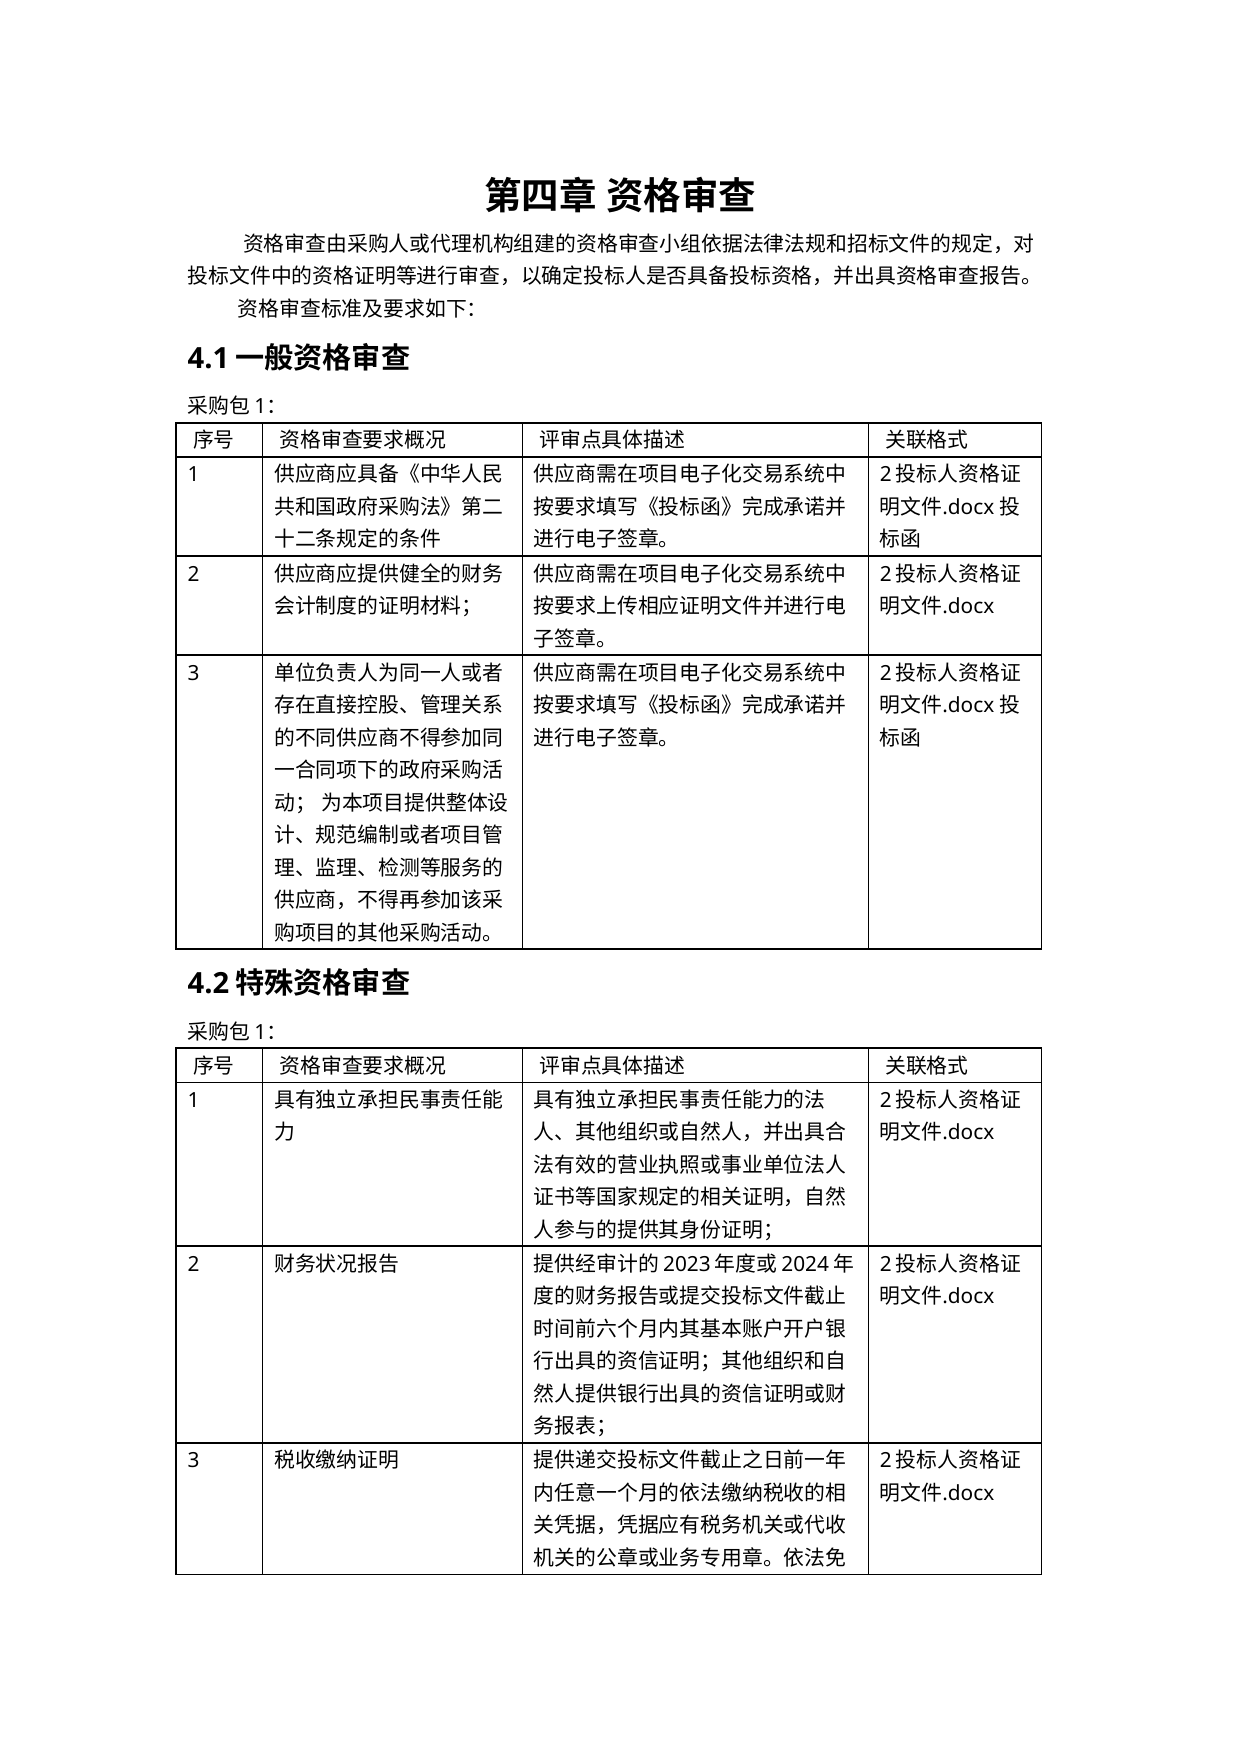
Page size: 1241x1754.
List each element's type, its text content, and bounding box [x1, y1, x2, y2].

table_cell 2 [177, 1247, 262, 1442]
table_header 序号 [177, 1049, 262, 1081]
table_cell 供应商应具备《中华人民共和国政府采购法》第二十二条规定的条件 [263, 458, 522, 555]
table_cell 2投标人资格证明文件.docx [869, 557, 1041, 654]
table_cell 2投标人资格证明文件.docx [869, 1247, 1041, 1442]
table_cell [523, 1444, 868, 1573]
table_cell 1 [177, 458, 262, 555]
table_header 资格审查要求概况 [263, 424, 522, 456]
table_cell 2投标人资格证明文件.docx 投标函 [869, 458, 1041, 555]
table_cell 2投标人资格证明文件.docx [869, 1444, 1041, 1573]
table_header 关联格式 [869, 1049, 1041, 1081]
text 4.2特殊资格审查 [187, 950, 1053, 1015]
table_cell 2投标人资格证明文件.docx 投标函 [869, 656, 1041, 948]
table_cell 财务状况报告 [263, 1247, 522, 1442]
table_header 评审点具体描述 [523, 1049, 868, 1081]
table_cell 1 [177, 1083, 262, 1245]
text 采购包1： [187, 1015, 1053, 1047]
table_header 序号 [177, 424, 262, 456]
table_cell 3 [177, 656, 262, 948]
table_cell 供应商需在项目电子化交易系统中按要求填写《投标函》完成承诺并进行电子签章。 [523, 458, 868, 555]
table_cell 单位负责人为同一人或者存在直接控股、管理关系的不同供应商不得参加同一合同项下的政府采购活动； 为本项目提供整体设计、规范编制或者项目管理、监理、检测等服务的供应商，不得再参加该采购项目的其他采购活动。 [263, 656, 522, 948]
table_cell 提供经审计的2023年度或2024年度的财务报告或提交投标文件截止时间前六个月内其基本账户开户银行出具的资信证明；其他组织和自然人提供银行出具的资信证明或财务报表； [523, 1247, 868, 1442]
table_cell 供应商需在项目电子化交易系统中按要求填写《投标函》完成承诺并进行电子签章。 [523, 656, 868, 948]
table_cell 2 [177, 557, 262, 654]
text 资格审查标准及要求如下： [187, 292, 1053, 324]
table_cell 税收缴纳证明 [263, 1444, 522, 1573]
table_header 资格审查要求概况 [263, 1049, 522, 1081]
table_cell 供应商应提供健全的财务会计制度的证明材料； [263, 557, 522, 654]
table_cell 具有独立承担民事责任能力 [263, 1083, 522, 1245]
table_cell 具有独立承担民事责任能力的法人、其他组织或自然人，并出具合法有效的营业执照或事业单位法人证书等国家规定的相关证明，自然人参与的提供其身份证明； [523, 1083, 868, 1245]
table_cell 3 [177, 1444, 262, 1573]
text 采购包1： [187, 389, 1053, 422]
text 4.1一般资格审查 [187, 324, 1053, 389]
table_header 关联格式 [869, 424, 1041, 456]
table_cell 2投标人资格证明文件.docx [869, 1083, 1041, 1245]
text 资格审查由采购人或代理机构组建的资格审查小组依据法律法规和招标文件的规定，对投标文件中的资格证明等进行审查，以确定投标人是否具备投标资格，并出具资格审查报告。 [187, 227, 1053, 292]
text 第四章 资格审查 [187, 162, 1053, 227]
table_cell 供应商需在项目电子化交易系统中按要求上传相应证明文件并进行电子签章。 [523, 557, 868, 654]
table_header 评审点具体描述 [523, 424, 868, 456]
